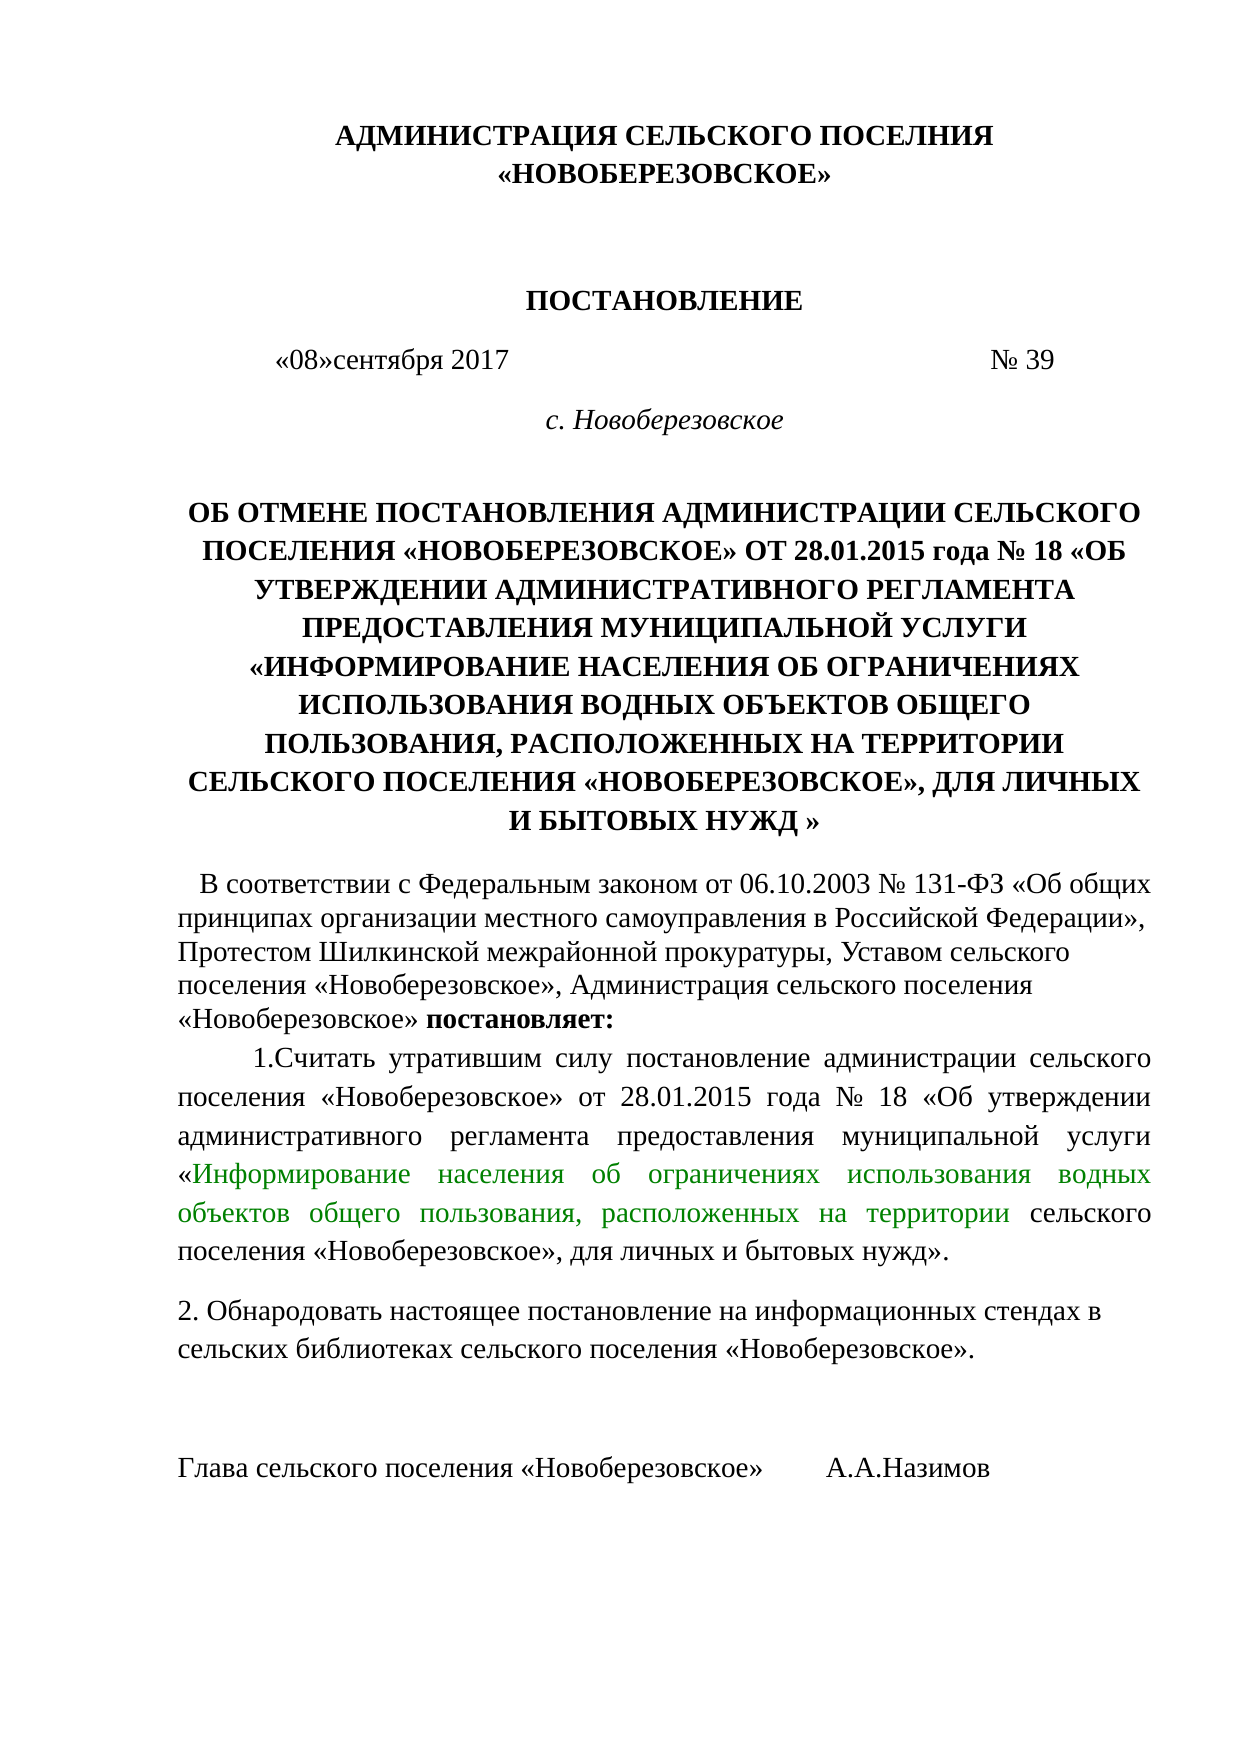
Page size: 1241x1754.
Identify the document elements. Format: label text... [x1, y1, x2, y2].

text ОБ ОТМЕНЕ ПОСТАНОВЛЕНИЯ АДМИНИСТРАЦИИ СЕЛЬСКОГО ПОСЕЛЕНИЯ «НОВОБЕРЕЗОВСКОЕ» ОТ 28.01.2015 года № 18 «ОБ УТВЕРЖДЕНИИ АДМИНИСТРАТИВНОГО РЕГЛАМЕНТА ПРЕДОСТАВЛЕНИЯ МУНИЦИПАЛЬНОЙ УСЛУГИ «ИНФОРМИРОВАНИЕ НАСЕЛЕНИЯ ОБ ОГРАНИЧЕНИЯХ ИСПОЛЬЗОВАНИЯ ВОДНЫХ ОБЪЕКТОВ ОБЩЕГО ПОЛЬЗОВАНИЯ, РАСПОЛОЖЕННЫХ НА ТЕРРИТОРИИ СЕЛЬСКОГО ПОСЕЛЕНИЯ «НОВОБЕРЕЗОВСКОЕ», ДЛЯ ЛИЧНЫХ И БЫТОВЫХ НУЖД » [177, 495, 1152, 837]
text «08»сентября 2017 № 39 [177, 342, 1152, 376]
title В соответствии с Федеральным законом от 06.10.2003 № 131-ФЗ «Об общих принципах организации местного самоуправления в Российской Федерации», Протестом Шилкинской межрайонной прокуратуры, Уставом сельского поселения «Новоберезовское», Администрация сельского поселения «Новоберезовское» постановляет: [177, 867, 1152, 1034]
text 1.Считать утратившим силу постановление администрации сельского поселения «Новоберезовское» от 28.01.2015 года № 18 «Об утверждении административного регламента предоставления муниципальной услуги «Информирование населения об ограничениях использования водных объектов общего пользования, расположенных на территории сельского поселения «Новоберезовское», для личных и бытовых нужд». [177, 1041, 1152, 1267]
text 2. Обнародовать настоящее постановление на информационных стендах в сельских библиотеках сельского поселения «Новоберезовское». [177, 1293, 1152, 1365]
text АДМИНИСТРАЦИЯ СЕЛЬСКОГО ПОСЕЛНИЯ «НОВОБЕРЕЗОВСКОЕ» [177, 118, 1152, 190]
title с. Новоберезовское [177, 402, 1152, 435]
text ПОСТАНОВЛЕНИЕ [177, 283, 1152, 317]
text Глава сельского поселения «Новоберезовское» А.А.Назимов [177, 1450, 1152, 1483]
